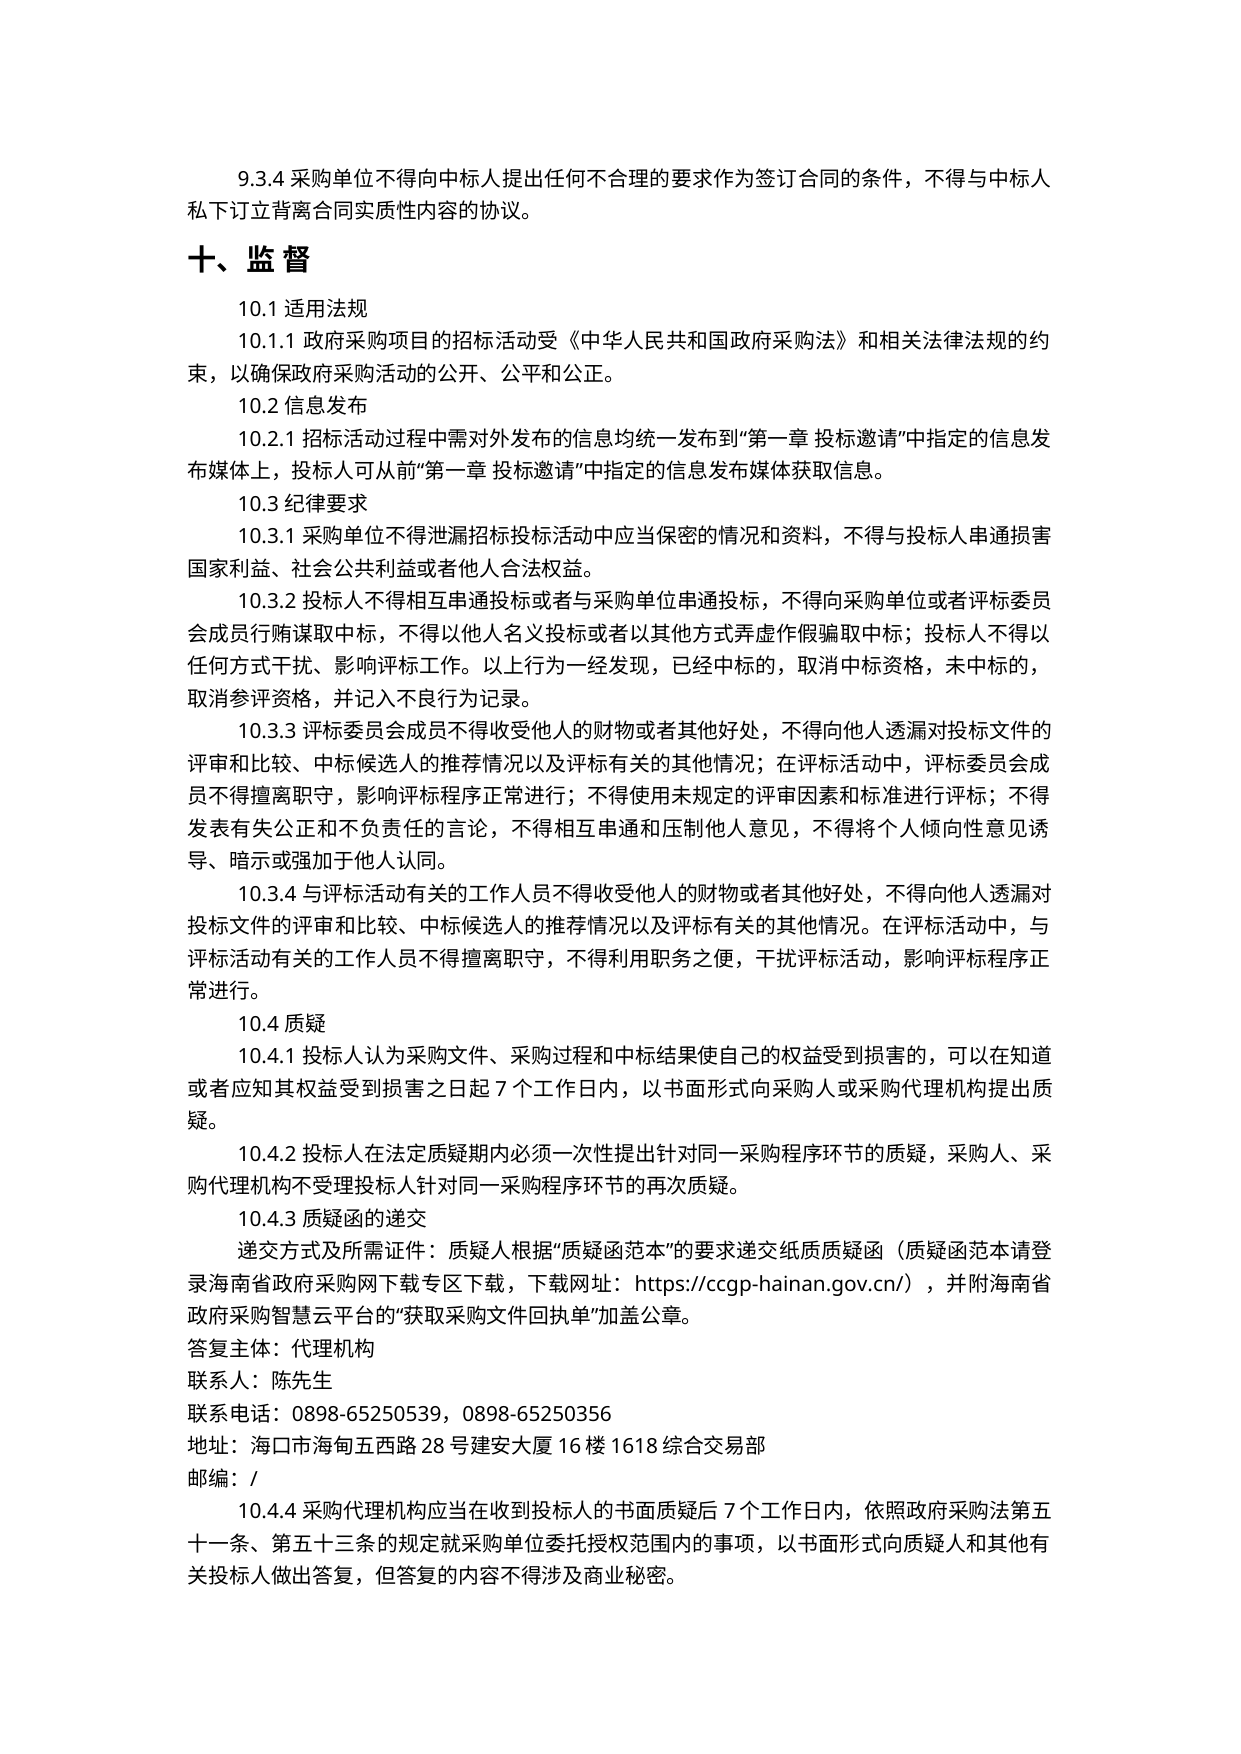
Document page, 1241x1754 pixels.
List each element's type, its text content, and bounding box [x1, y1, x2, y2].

text 9.3.4 采购单位不得向中标人提出任何不合理的要求作为签订合同的条件，不得与中标人私下订立背离合同实质性内容的协议。 [187, 162, 1053, 227]
text 十、监 督 [187, 227, 1053, 292]
text 10.1 适用法规 [187, 292, 1053, 324]
text 10.3.4 与评标活动有关的工作人员不得收受他人的财物或者其他好处，不得向他人透漏对投标文件的评审和比较、中标候选人的推荐情况以及评标有关的其他情况。在评标活动中，与评标活动有关的工作人员不得擅离职守，不得利用职务之便，干扰评标活动，影响评标程序正常进行。 [187, 877, 1053, 1007]
text 10.4.2 投标人在法定质疑期内必须一次性提出针对同一采购程序环节的质疑，采购人、采购代理机构不受理投标人针对同一采购程序环节的再次质疑。 [187, 1137, 1053, 1202]
text 10.4.3 质疑函的递交 [187, 1202, 1053, 1234]
text 10.3.3 评标委员会成员不得收受他人的财物或者其他好处，不得向他人透漏对投标文件的评审和比较、中标候选人的推荐情况以及评标有关的其他情况；在评标活动中，评标委员会成员不得擅离职守，影响评标程序正常进行；不得使用未规定的评审因素和标准进行评标；不得发表有失公正和不负责任的言论，不得相互串通和压制他人意见，不得将个人倾向性意见诱导、暗示或强加于他人认同。 [187, 714, 1053, 877]
text 10.1.1 政府采购项目的招标活动受《中华人民共和国政府采购法》和相关法律法规的约束，以确保政府采购活动的公开、公平和公正。 [187, 324, 1053, 389]
text 邮编：/ [187, 1462, 1053, 1494]
text 10.4.1 投标人认为采购文件、采购过程和中标结果使自己的权益受到损害的，可以在知道或者应知其权益受到损害之日起7个工作日内，以书面形式向采购人或采购代理机构提出质疑。 [187, 1039, 1053, 1137]
text 递交方式及所需证件：质疑人根据“质疑函范本”的要求递交纸质质疑函（质疑函范本请登录海南省政府采购网下载专区下载，下载网址：https://ccgp-hainan.gov.cn/），并附海南省政府采购智慧云平台的“获取采购文件回执单”加盖公章。 [187, 1234, 1053, 1332]
text 10.3.1 采购单位不得泄漏招标投标活动中应当保密的情况和资料，不得与投标人串通损害国家利益、社会公共利益或者他人合法权益。 [187, 519, 1053, 584]
text 10.3 纪律要求 [187, 487, 1053, 519]
text 10.4.4 采购代理机构应当在收到投标人的书面质疑后7个工作日内，依照政府采购法第五十一条、第五十三条的规定就采购单位委托授权范围内的事项，以书面形式向质疑人和其他有关投标人做出答复，但答复的内容不得涉及商业秘密。 [187, 1494, 1053, 1592]
text 10.3.2 投标人不得相互串通投标或者与采购单位串通投标，不得向采购单位或者评标委员会成员行贿谋取中标，不得以他人名义投标或者以其他方式弄虚作假骗取中标；投标人不得以任何方式干扰、影响评标工作。以上行为一经发现，已经中标的，取消中标资格，未中标的，取消参评资格，并记入不良行为记录。 [187, 584, 1053, 714]
text 10.4 质疑 [187, 1007, 1053, 1039]
text 联系人：陈先生 [187, 1364, 1053, 1397]
text 答复主体：代理机构 [187, 1332, 1053, 1364]
text 地址：海口市海甸五西路28号建安大厦16楼1618综合交易部 [187, 1429, 1053, 1462]
text 联系电话：0898-65250539，0898-65250356 [187, 1397, 1053, 1429]
text 10.2.1 招标活动过程中需对外发布的信息均统一发布到“第一章 投标邀请”中指定的信息发布媒体上，投标人可从前“第一章 投标邀请”中指定的信息发布媒体获取信息。 [187, 422, 1053, 487]
text 10.2 信息发布 [187, 389, 1053, 422]
